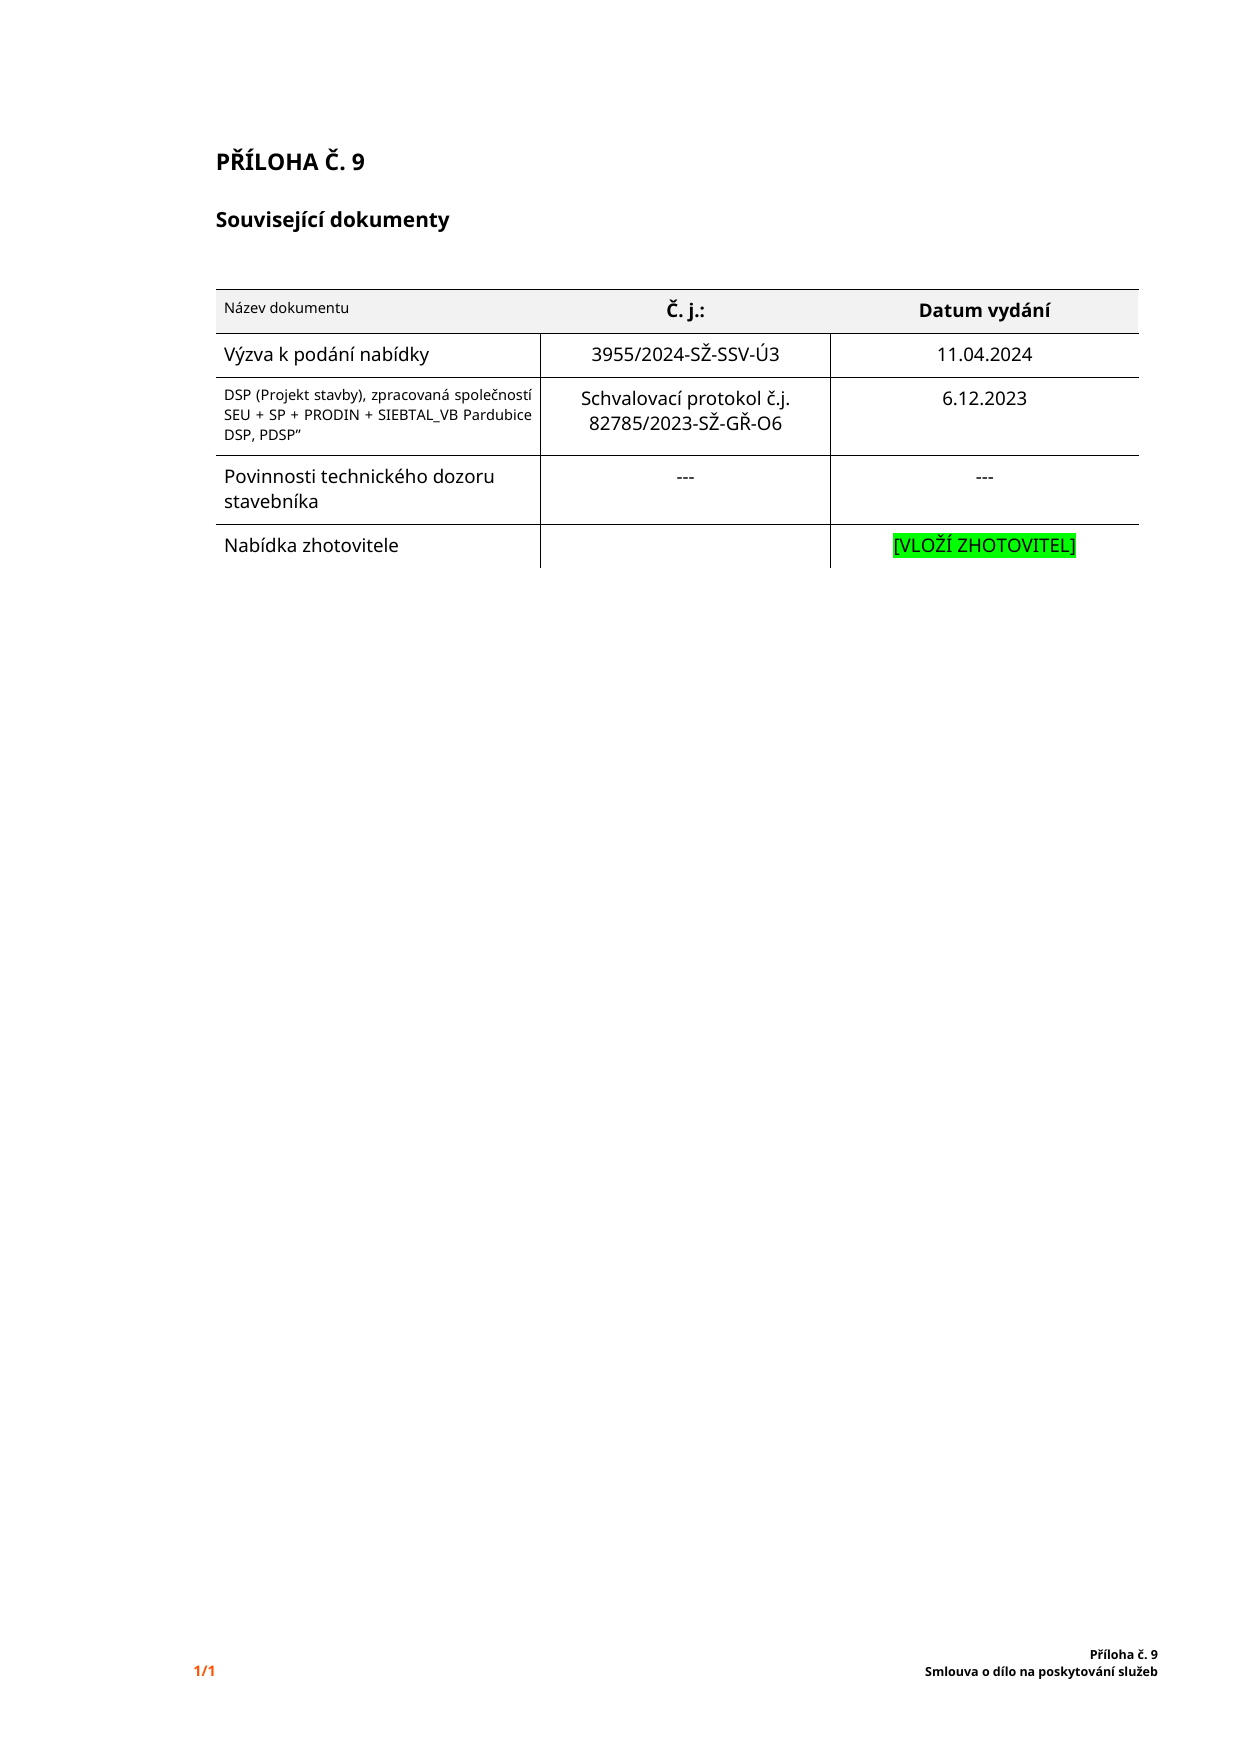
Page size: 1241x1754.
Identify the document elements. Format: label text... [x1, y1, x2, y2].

table_cell [VLOŽÍ ZHOTOVITEL] [831, 525, 1138, 568]
table_cell 11.04.2024 [831, 334, 1138, 377]
table_cell 6.12.2023 [831, 378, 1138, 455]
table_cell --- [541, 456, 830, 524]
table_cell Povinnosti technického dozoru stavebníka [216, 456, 540, 524]
table_cell DSP (Projekt stavby), zpracovaná společností SEU + SP + PRODIN + SIEBTAL_VB Pardubice DSP, PDSP” [216, 378, 540, 455]
table_cell Nabídka zhotovitele [216, 525, 540, 568]
table_header Název dokumentu [216, 290, 540, 333]
table_cell [541, 525, 830, 568]
table_cell Schvalovací protokol č.j. 82785/2023-SŽ-GŘ-O6 [541, 378, 830, 455]
table_cell 3955/2024-SŽ-SSV-Ú3 [541, 334, 830, 377]
text Příloha č. 9 [216, 146, 1122, 177]
text Související dokumenty [216, 205, 1122, 233]
table_cell --- [831, 456, 1138, 524]
table_header Č. j.: [540, 290, 831, 333]
table_cell Výzva k podání nabídky [216, 334, 540, 377]
table_header Datum vydání [831, 290, 1138, 333]
